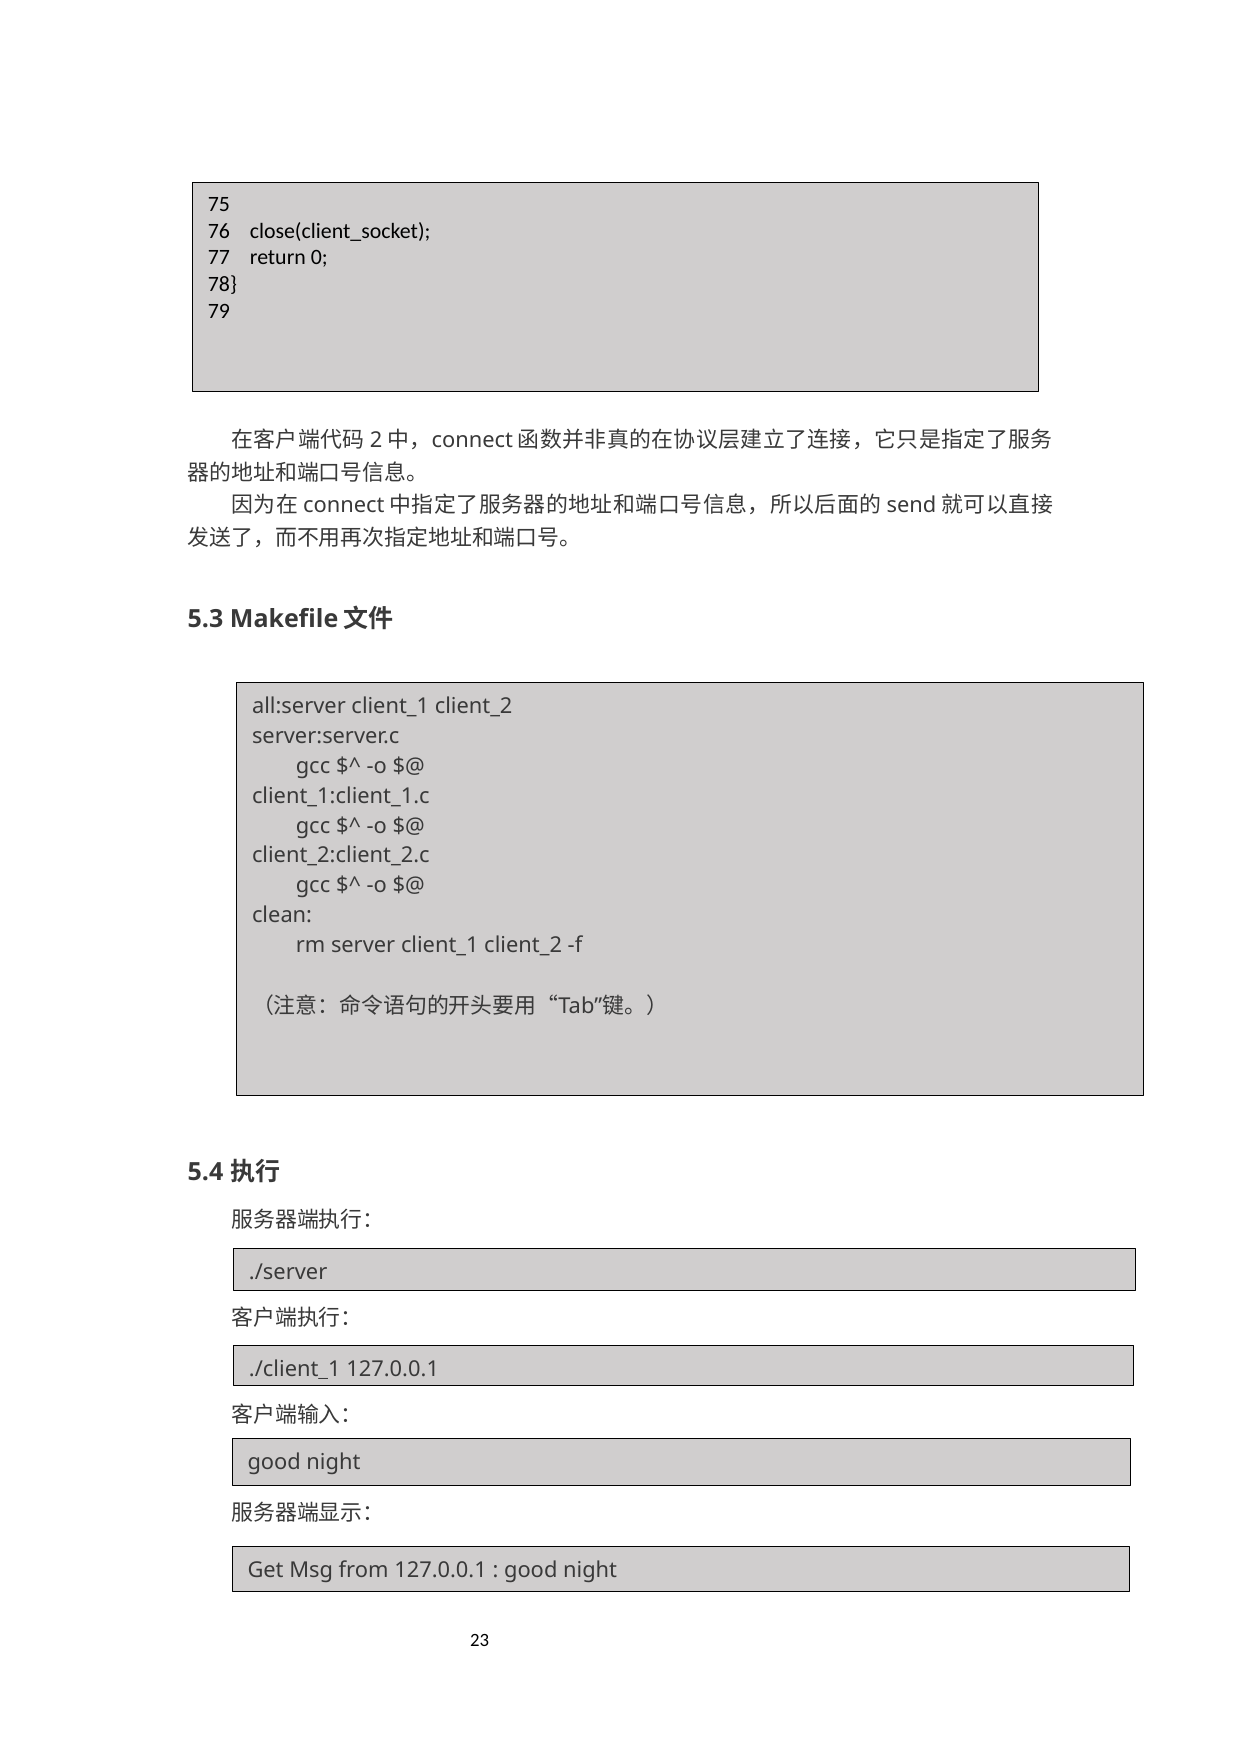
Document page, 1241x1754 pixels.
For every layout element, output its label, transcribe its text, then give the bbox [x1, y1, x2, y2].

list 5.3 Makefile文件 [187, 584, 1053, 649]
list 客户端输入： [187, 1397, 1053, 1429]
list 服务器端显示： [187, 1494, 1053, 1527]
list 因为在connect中指定了服务器的地址和端口号信息，所以后面的send就可以直接发送了，而不用再次指定地址和端口号。 [187, 487, 1053, 552]
list 客户端执行： [187, 1299, 1053, 1332]
list 5.4 执行 [187, 1137, 1053, 1202]
list 在客户端代码2中，connect函数并非真的在协议层建立了连接，它只是指定了服务器的地址和端口号信息。 [187, 422, 1053, 487]
list 服务器端执行： [187, 1202, 1053, 1234]
